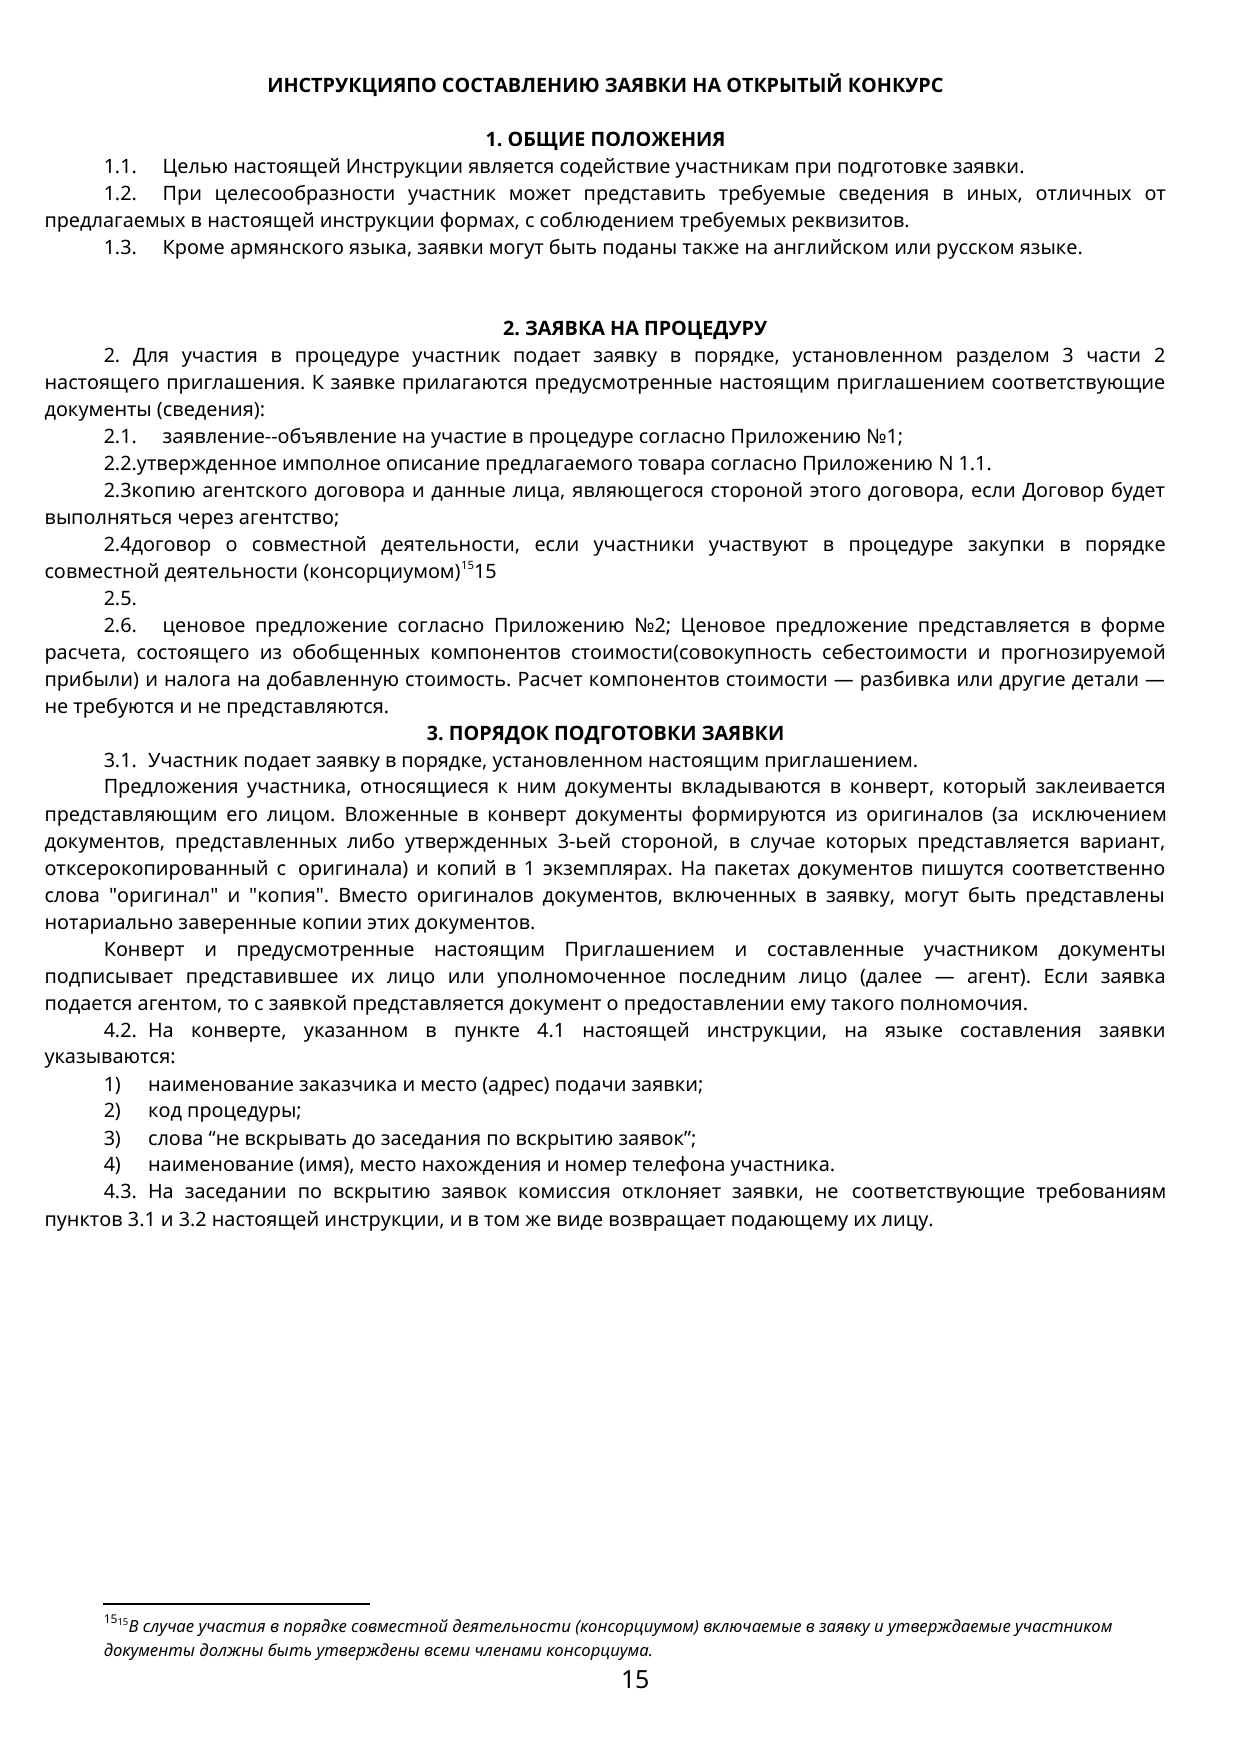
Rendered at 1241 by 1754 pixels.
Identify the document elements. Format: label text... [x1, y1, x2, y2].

text 1.1. Целью настоящей Инструкции является содействие участникам при подготовке заявки. [44, 152, 1167, 179]
text 2. ЗАЯВКА НА ПРОЦЕДУРУ [44, 314, 1167, 341]
text 4.3. На заседании по вскрытию заявок комиссия отклоняет заявки, не соответствующие требованиям пунктов 3.1 и 3.2 настоящей инструкции, и в том же виде возвращает подающему их лицу. [44, 1178, 1167, 1232]
text 2. Для участия в процедуре участник подает заявку в порядке, установленном разделом 3 части 2 настоящего приглашения. К заявке прилагаются предусмотренные настоящим приглашением соответствующие документы (сведения): [44, 341, 1167, 422]
text 2.1. заявление--объявлениe на участие в процедуре согласно Приложению №1; [44, 422, 1167, 449]
text 2.4договор о совместной деятельности, если участники участвуют в процедуре закупки в порядке совместной деятельности (консорциумом)15 [44, 530, 1167, 584]
text 4) наименование (имя), место нахождения и номер телефона участника. [44, 1151, 1167, 1178]
text 3.1. Участник подает заявку в порядке, установленном настоящим приглашением. [44, 746, 1167, 773]
text 2.2.утвержденнoе имполное описание предлагаемого товара согласно Приложению N 1.1. [44, 449, 1167, 476]
text Предложения участника, относящиеся к ним документы вкладываются в конверт, который заклеивается представляющим его лицом. Вложенные в конверт документы формируются из оригиналов (за исключением документов, представленных либо утвержденных 3-ьей стороной, в случае которых представляется вариант, отксерокопированный с оригинала) и копий в 1 экземплярах. На пакетах документов пишутся соответственно слова "оригинал" и "копия". Вместо оригиналов документов, включенных в заявку, могут быть представлены нотариально заверенные копии этих документов. [44, 773, 1167, 935]
text 2) код процедуры; [44, 1097, 1167, 1124]
text 1.3. Кроме армянского языка, заявки могут быть поданы также на английском или русском языке. [44, 233, 1167, 260]
text 3) слова “не вскрывать до заседания по вскрытию заявок”; [44, 1124, 1167, 1151]
text 1. ОБЩИЕ ПОЛОЖЕНИЯ [44, 125, 1167, 152]
text 4.2. На конверте, указанном в пункте 4.1 настоящей инструкции, на языке составления заявки указываются: [44, 1016, 1167, 1070]
text 2.6. ценовое предложение согласно Приложению №2; Ценовое предложение представляется в форме расчета, состоящего из обобщенных компонентов стоимости(совокупность себестоимости и прогнозируемой прибыли) и налога на добавленную стоимость. Расчет компонентов стоимости — разбивка или другие детали — не требуются и не представляются. [44, 611, 1167, 719]
text 1.2. При целесообразности участник может представить требуемые сведения в иных, отличных от предлагаемых в настоящей инструкции формах, с соблюдением требуемых реквизитов. [44, 179, 1167, 233]
text 3. ПОРЯДОК ПОДГОТОВКИ ЗАЯВКИ [44, 719, 1167, 746]
text 1) наименование заказчика и место (адрес) подачи заявки; [44, 1070, 1167, 1097]
text 2.3копию агентского договора и данные лица, являющегося стороной этого договора, если Договор будет выполняться через агентство; [44, 476, 1167, 530]
text ИНСТРУКЦИЯПО СОСТАВЛЕНИЮ ЗАЯВКИ НА ОТКРЫТЫЙ КОНКУРС [44, 71, 1167, 98]
text 2.5. [44, 584, 1167, 611]
text Конверт и предусмотренные настоящим Приглашением и составленные участником документы подписывает представившее их лицо или уполномоченное последним лицо (далее — агент). Если заявка подается агентом, то с заявкой представляется документ о предоставлении ему такого полномочия. [44, 935, 1167, 1016]
